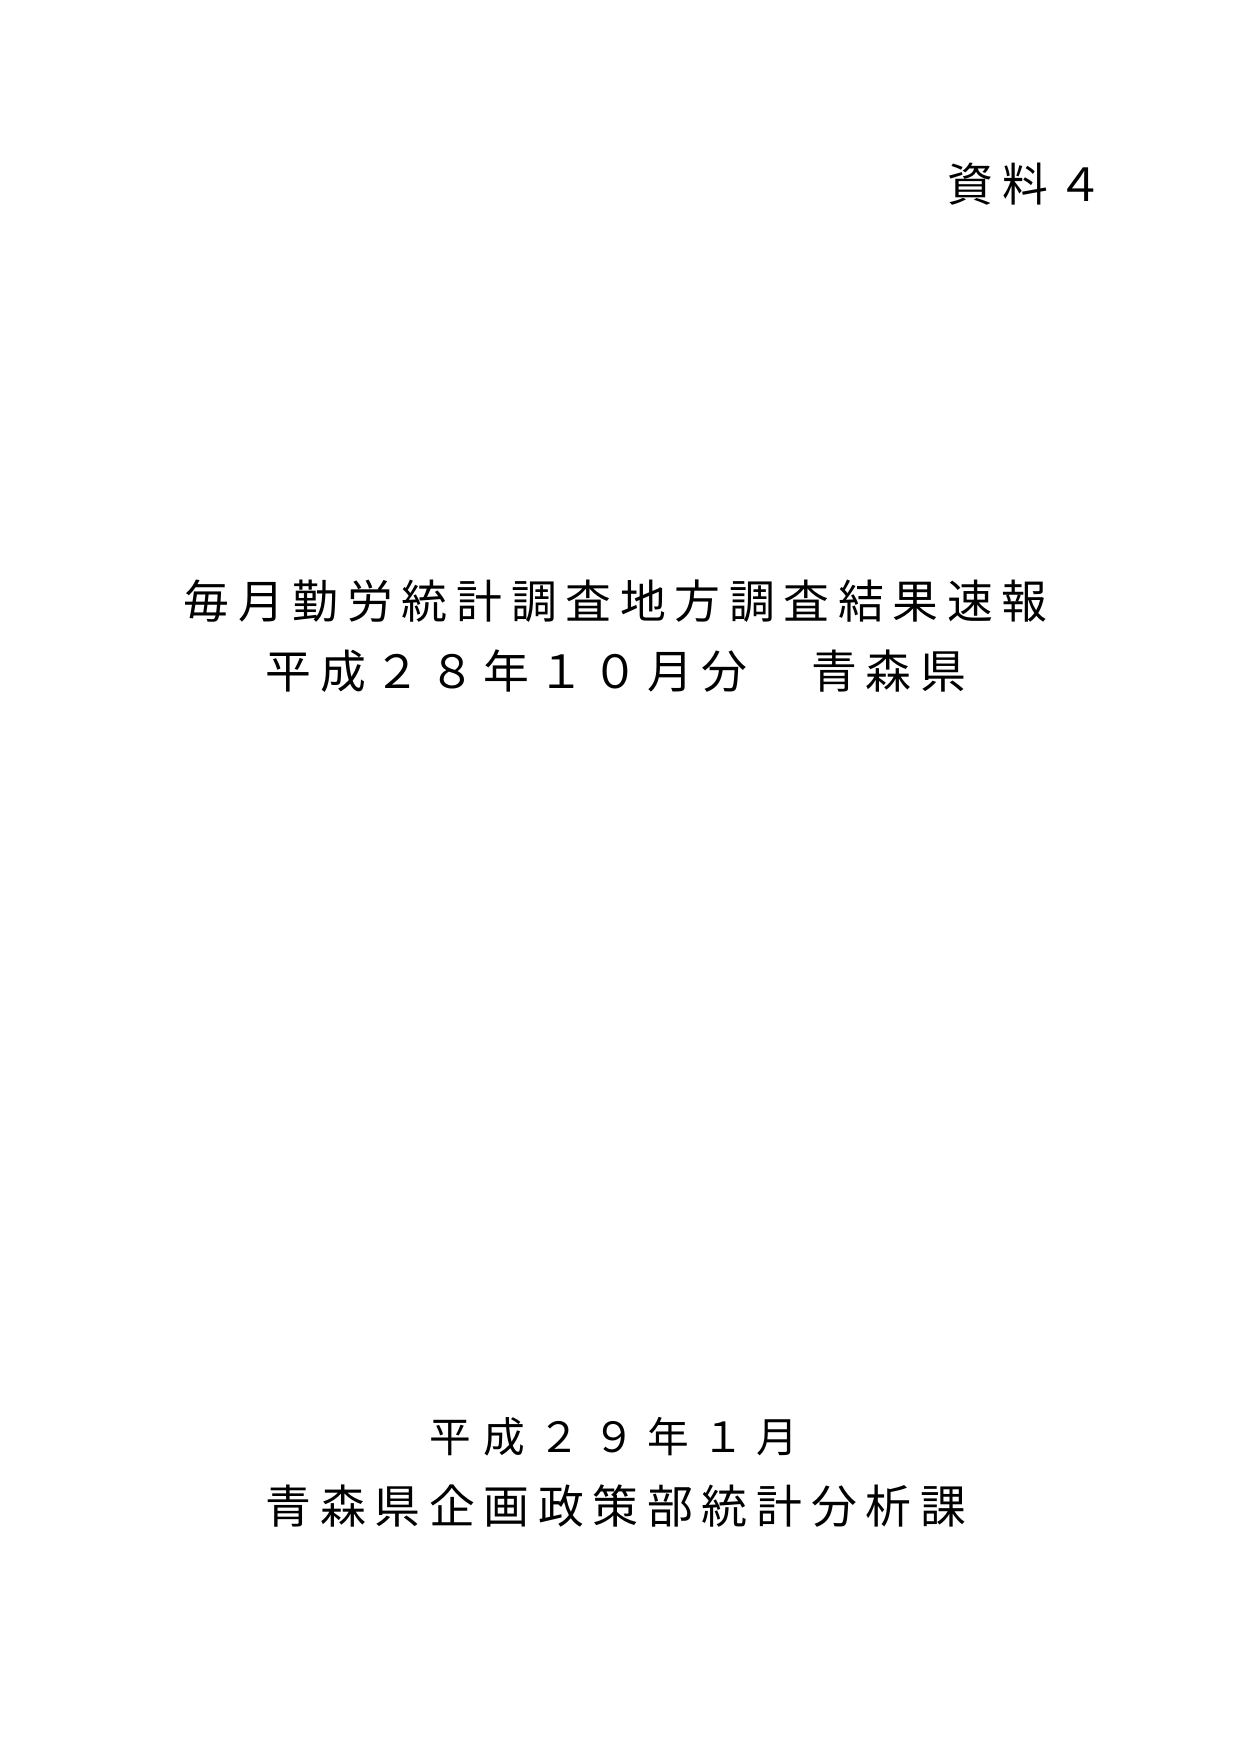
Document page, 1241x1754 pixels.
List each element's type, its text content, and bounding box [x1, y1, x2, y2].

text 平成２９年１月 [129, 1399, 1111, 1469]
text 青森県企画政策部統計分析課 [129, 1469, 1111, 1538]
text 平成２８年１０月分 青森県 [129, 634, 1111, 703]
text 毎月勤労統計調査地方調査結果速報 [129, 564, 1111, 634]
text 資料４ [129, 147, 1111, 216]
